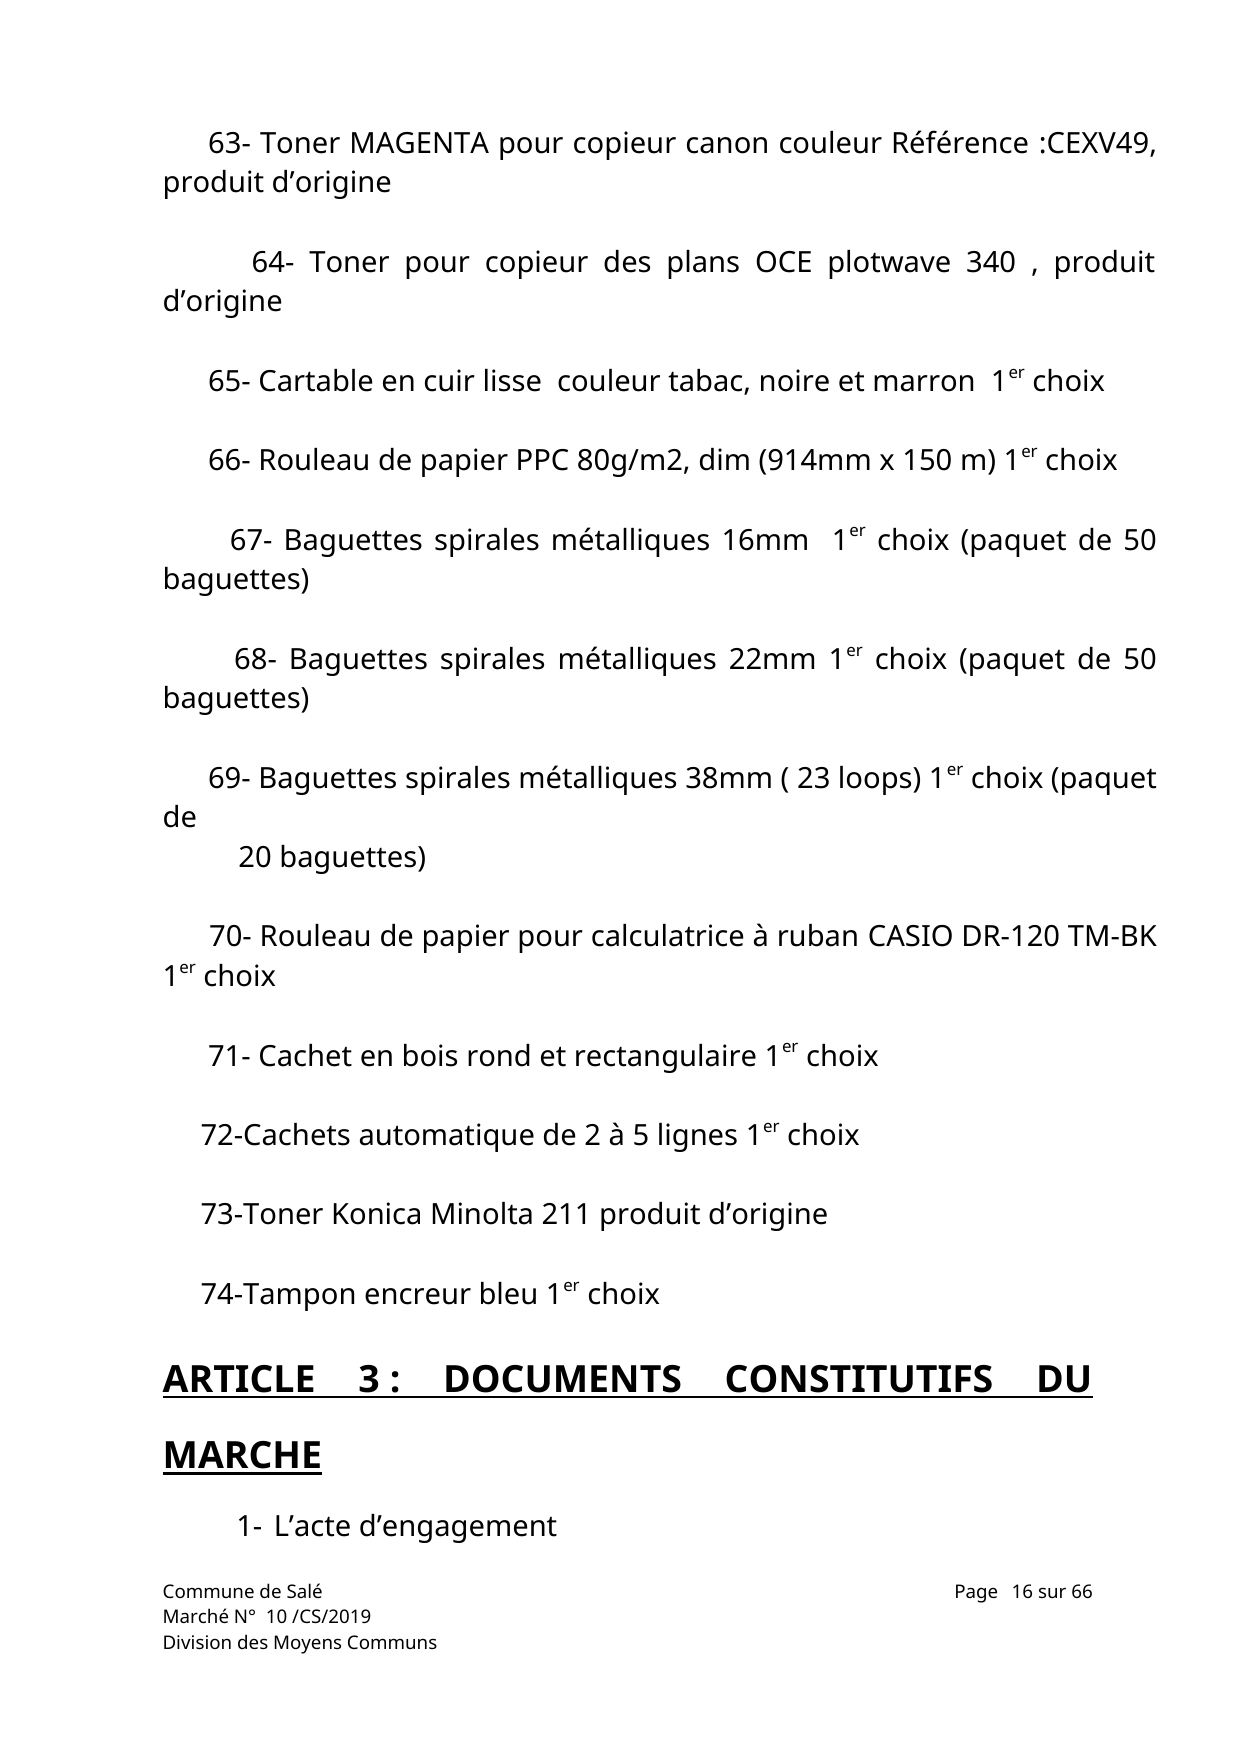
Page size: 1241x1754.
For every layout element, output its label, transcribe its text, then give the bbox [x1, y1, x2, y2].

subtitle ARTICLE 3 : DOCUMENTS CONSTITUTIFS DU MARCHE [162, 1352, 1092, 1396]
list L’acte d’engagement [236, 1505, 1092, 1545]
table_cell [151, 122, 1168, 1352]
subtitle ARTICLE 3 : DOCUMENTS CONSTITUTIFS DU MARCHE [162, 1397, 1092, 1480]
